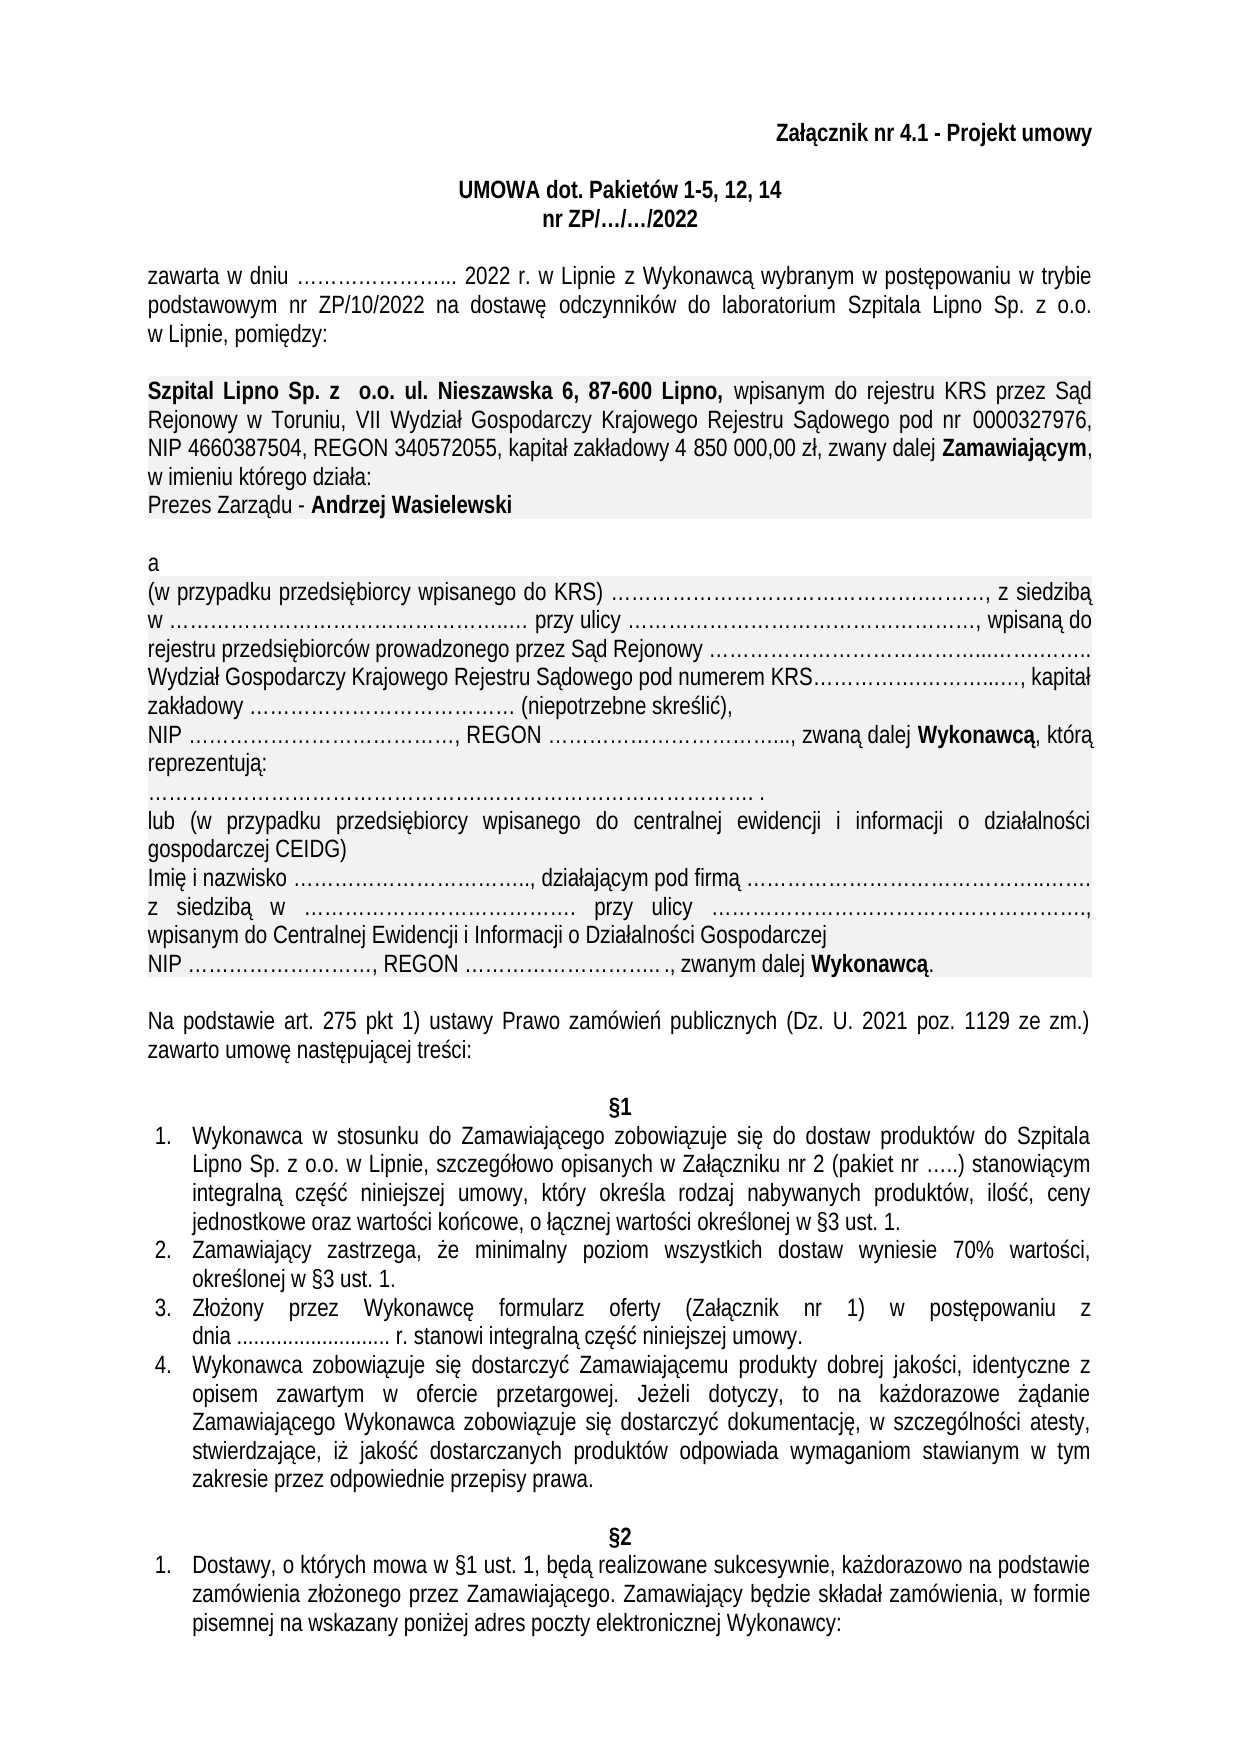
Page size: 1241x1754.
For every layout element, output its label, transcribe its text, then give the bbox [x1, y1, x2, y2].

text UMOWA dot. Pakietów 1-5, 12, 14 [148, 175, 1092, 204]
text lub (w przypadku przedsiębiorcy wpisanego do centralnej ewidencji i informacji o działalności gospodarczej CEIDG) [148, 806, 1092, 863]
text Na podstawie art. 275 pkt 1) ustawy Prawo zamówień publicznych (Dz. U. 2021 poz. 1129 ze zm.) zawarto umowę następującej treści: [148, 1006, 1092, 1063]
text zawarta w dniu …………………... 2022 r. w Lipnie z Wykonawcą wybranym w postępowaniu w trybie podstawowym nr ZP/10/2022 na dostawę odczynników do laboratorium Szpitala Lipno Sp. z o.o. w Lipnie, pomiędzy: [148, 261, 1092, 347]
text NIP ………………………, REGON ……………………….. ., zwanym dalej Wykonawcą. [148, 949, 1092, 977]
text nr ZP/…/…/2022 [148, 204, 1092, 233]
text §2 [148, 1522, 1092, 1550]
list Dostawy, o których mowa w §1 ust. 1, będą realizowane sukcesywnie, każdorazowo na podstawie zamówienia złożonego przez Zamawiającego. Zamawiający będzie składał zamówienia, w formie pisemnej na wskazany poniżej adres poczty elektronicznej Wykonawcy: [154, 1550, 1092, 1636]
text NIP …………………………………, REGON ……………………………..., zwaną dalej Wykonawcą, którą reprezentują: [148, 720, 1092, 777]
text (w przypadku przedsiębiorcy wpisanego do KRS) ……………………………………….………, z siedzibą w …………………………………………..… przy ulicy ……………………………………………, wpisaną do rejestru przedsiębiorców prowadzonego przez Sąd Rejonowy …………………………………...…….…….. Wydział Gospodarczy Krajowego Rejestru Sądowego pod numerem KRS…………….………...…, kapitał zakładowy ………………………………… (niepotrzebne skreślić), [148, 576, 1092, 720]
list Zamawiający zastrzega, że minimalny poziom wszystkich dostaw wyniesie 70% wartości, określonej w §3 ust. 1. [154, 1235, 1092, 1293]
text Imię i nazwisko …………………………….., działającym pod firmą ……………………………………..……. z siedzibą w …………………………………. przy ulicy ………………………………………………., wpisanym do Centralnej Ewidencji i Informacji o Działalności Gospodarczej [148, 863, 1092, 949]
text Załącznik nr 4.1 - Projekt umowy [148, 118, 1092, 147]
text ………………………………………….…………………………………. . [148, 777, 1092, 806]
list Złożony przez Wykonawcę formularz oferty (Załącznik nr 1) w postępowaniu z dnia ........................... r. stanowi integralną część niniejszej umowy. [154, 1293, 1092, 1350]
text Szpital Lipno Sp. z o.o. ul. Nieszawska 6, 87-600 Lipno, wpisanym do rejestru KRS przez Sąd Rejonowy w Toruniu, VII Wydział Gospodarczy Krajowego Rejestru Sądowego pod nr 0000327976, NIP 4660387504, REGON 340572055, kapitał zakładowy 4 850 000,00 zł, zwany dalej Zamawiającym, w imieniu którego działa: [148, 376, 1092, 491]
text a [148, 548, 1092, 576]
list Wykonawca w stosunku do Zamawiającego zobowiązuje się do dostaw produktów do Szpitala Lipno Sp. z o.o. w Lipnie, szczegółowo opisanych w Załączniku nr 2 (pakiet nr …..) stanowiącym integralną część niniejszej umowy, który określa rodzaj nabywanych produktów, ilość, ceny jednostkowe oraz wartości końcowe, o łącznej wartości określonej w §3 ust. 1. [154, 1121, 1092, 1235]
text §1 [148, 1092, 1092, 1121]
text Prezes Zarządu - Andrzej Wasielewski [148, 491, 1092, 519]
list Wykonawca zobowiązuje się dostarczyć Zamawiającemu produkty dobrej jakości, identyczne z opisem zawartym w ofercie przetargowej. Jeżeli dotyczy, to na każdorazowe żądanie Zamawiającego Wykonawca zobowiązuje się dostarczyć dokumentację, w szczególności atesty, stwierdzające, iż jakość dostarczanych produktów odpowiada wymaganiom stawianym w tym zakresie przez odpowiednie przepisy prawa. [154, 1350, 1092, 1493]
